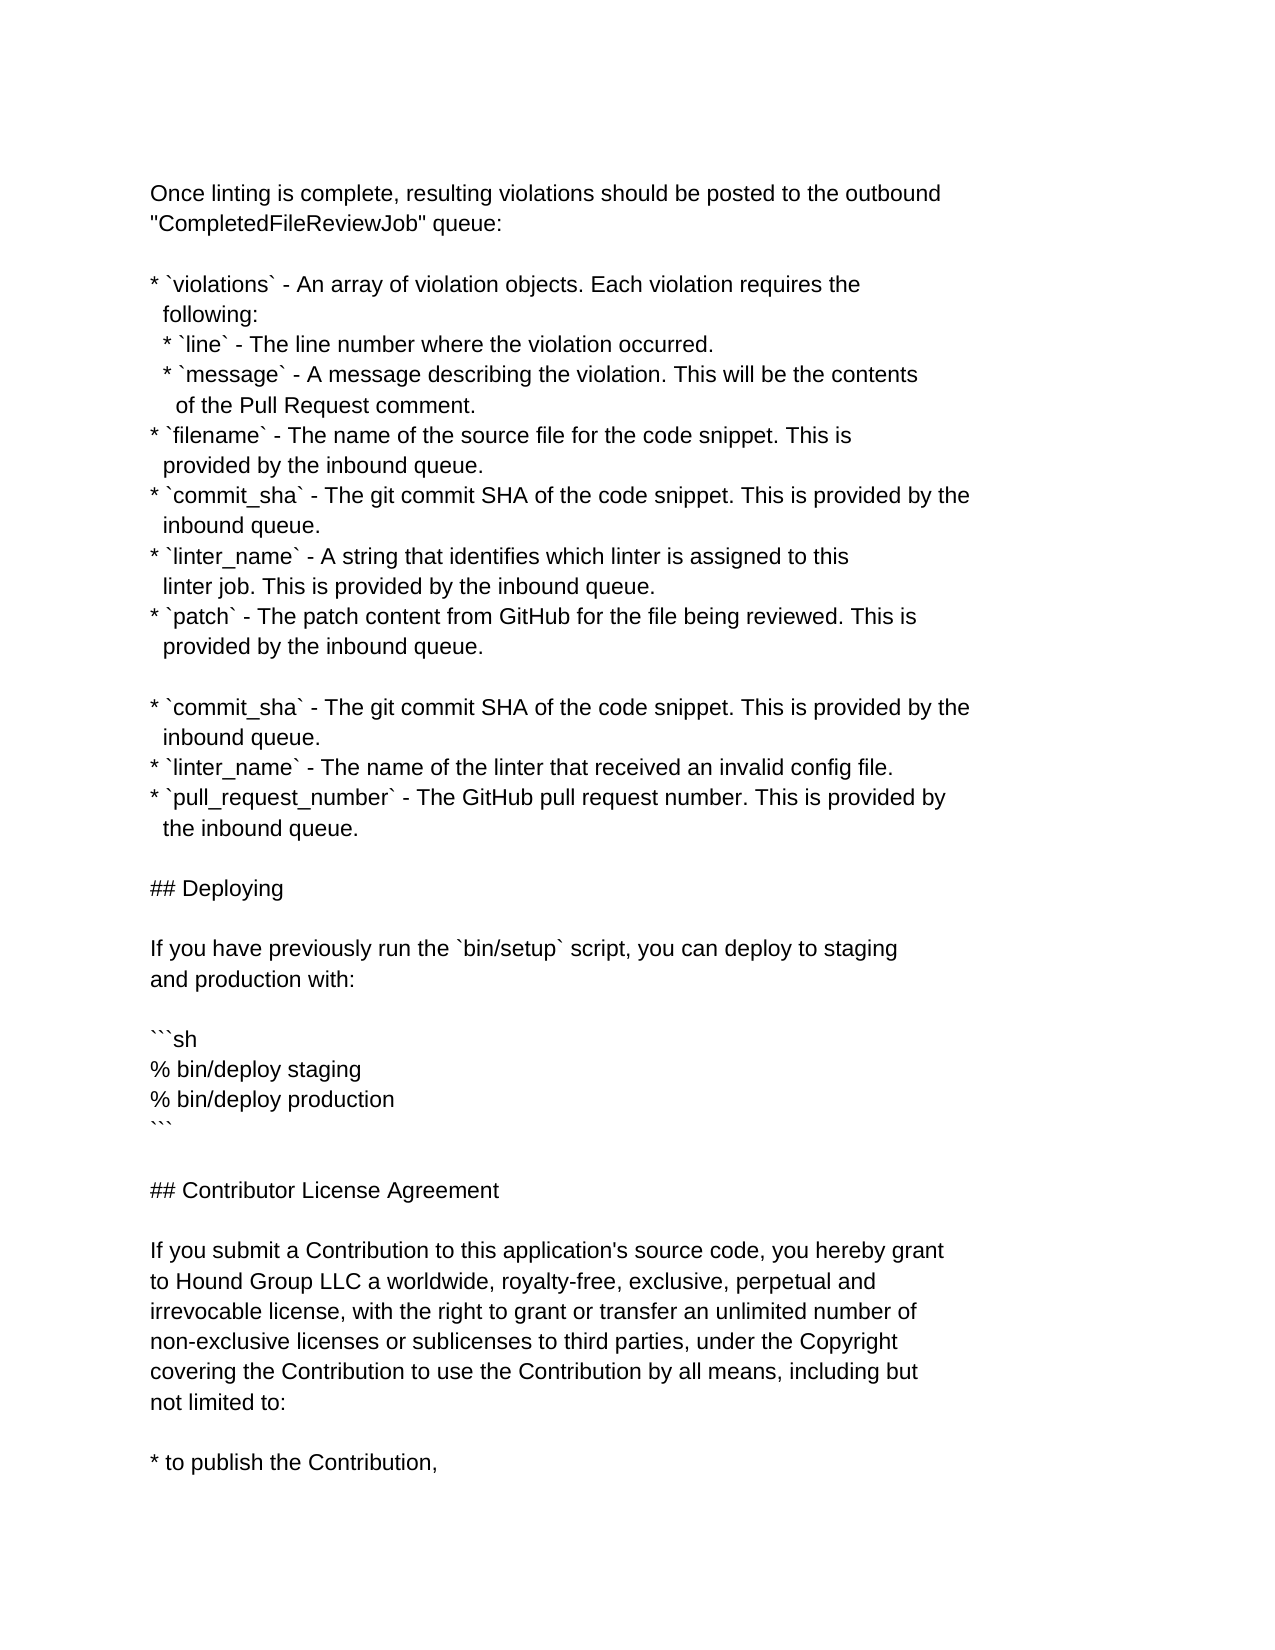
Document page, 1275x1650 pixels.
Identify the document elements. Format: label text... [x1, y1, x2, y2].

text the inbound queue. [150, 814, 1125, 841]
text * `violations` - An array of violation objects. Each violation requires the [150, 271, 1125, 297]
text non-exclusive licenses or sublicenses to third parties, under the Copyright [150, 1328, 1125, 1354]
text "CompletedFileReviewJob" queue: [150, 210, 1125, 237]
text provided by the inbound queue. [150, 452, 1125, 478]
text * `commit_sha` - The git commit SHA of the code snippet. This is provided by the [150, 482, 1125, 509]
text * `linter_name` - A string that identifies which linter is assigned to this [150, 543, 1125, 569]
text ``` [150, 1117, 1125, 1143]
text inbound queue. [150, 724, 1125, 750]
text * `message` - A message describing the violation. This will be the contents [150, 361, 1125, 388]
text covering the Contribution to use the Contribution by all means, including but [150, 1358, 1125, 1385]
text * `linter_name` - The name of the linter that received an invalid config file. [150, 754, 1125, 781]
text If you have previously run the `bin/setup` script, you can deploy to staging [150, 935, 1125, 962]
text inbound queue. [150, 512, 1125, 539]
text and production with: [150, 966, 1125, 992]
text not limited to: [150, 1388, 1125, 1415]
text * to publish the Contribution, [150, 1449, 1125, 1475]
text * `commit_sha` - The git commit SHA of the code snippet. This is provided by the [150, 694, 1125, 720]
text If you submit a Contribution to this application's source code, you hereby grant [150, 1237, 1125, 1264]
text * `line` - The line number where the violation occurred. [150, 331, 1125, 358]
text * `pull_request_number` - The GitHub pull request number. This is provided by [150, 784, 1125, 811]
text * `filename` - The name of the source file for the code snippet. This is [150, 422, 1125, 448]
text provided by the inbound queue. [150, 633, 1125, 660]
text following: [150, 301, 1125, 327]
text to Hound Group LLC a worldwide, royalty-free, exclusive, perpetual and [150, 1268, 1125, 1294]
text % bin/deploy production [150, 1086, 1125, 1113]
text ## Contributor License Agreement [150, 1177, 1125, 1203]
text ## Deploying [150, 875, 1125, 901]
text % bin/deploy staging [150, 1056, 1125, 1083]
text linter job. This is provided by the inbound queue. [150, 573, 1125, 599]
text irrevocable license, with the right to grant or transfer an unlimited number of [150, 1298, 1125, 1324]
text of the Pull Request comment. [150, 392, 1125, 418]
text ```sh [150, 1026, 1125, 1052]
text * `patch` - The patch content from GitHub for the file being reviewed. This is [150, 603, 1125, 629]
text Once linting is complete, resulting violations should be posted to the outbound [150, 180, 1125, 207]
